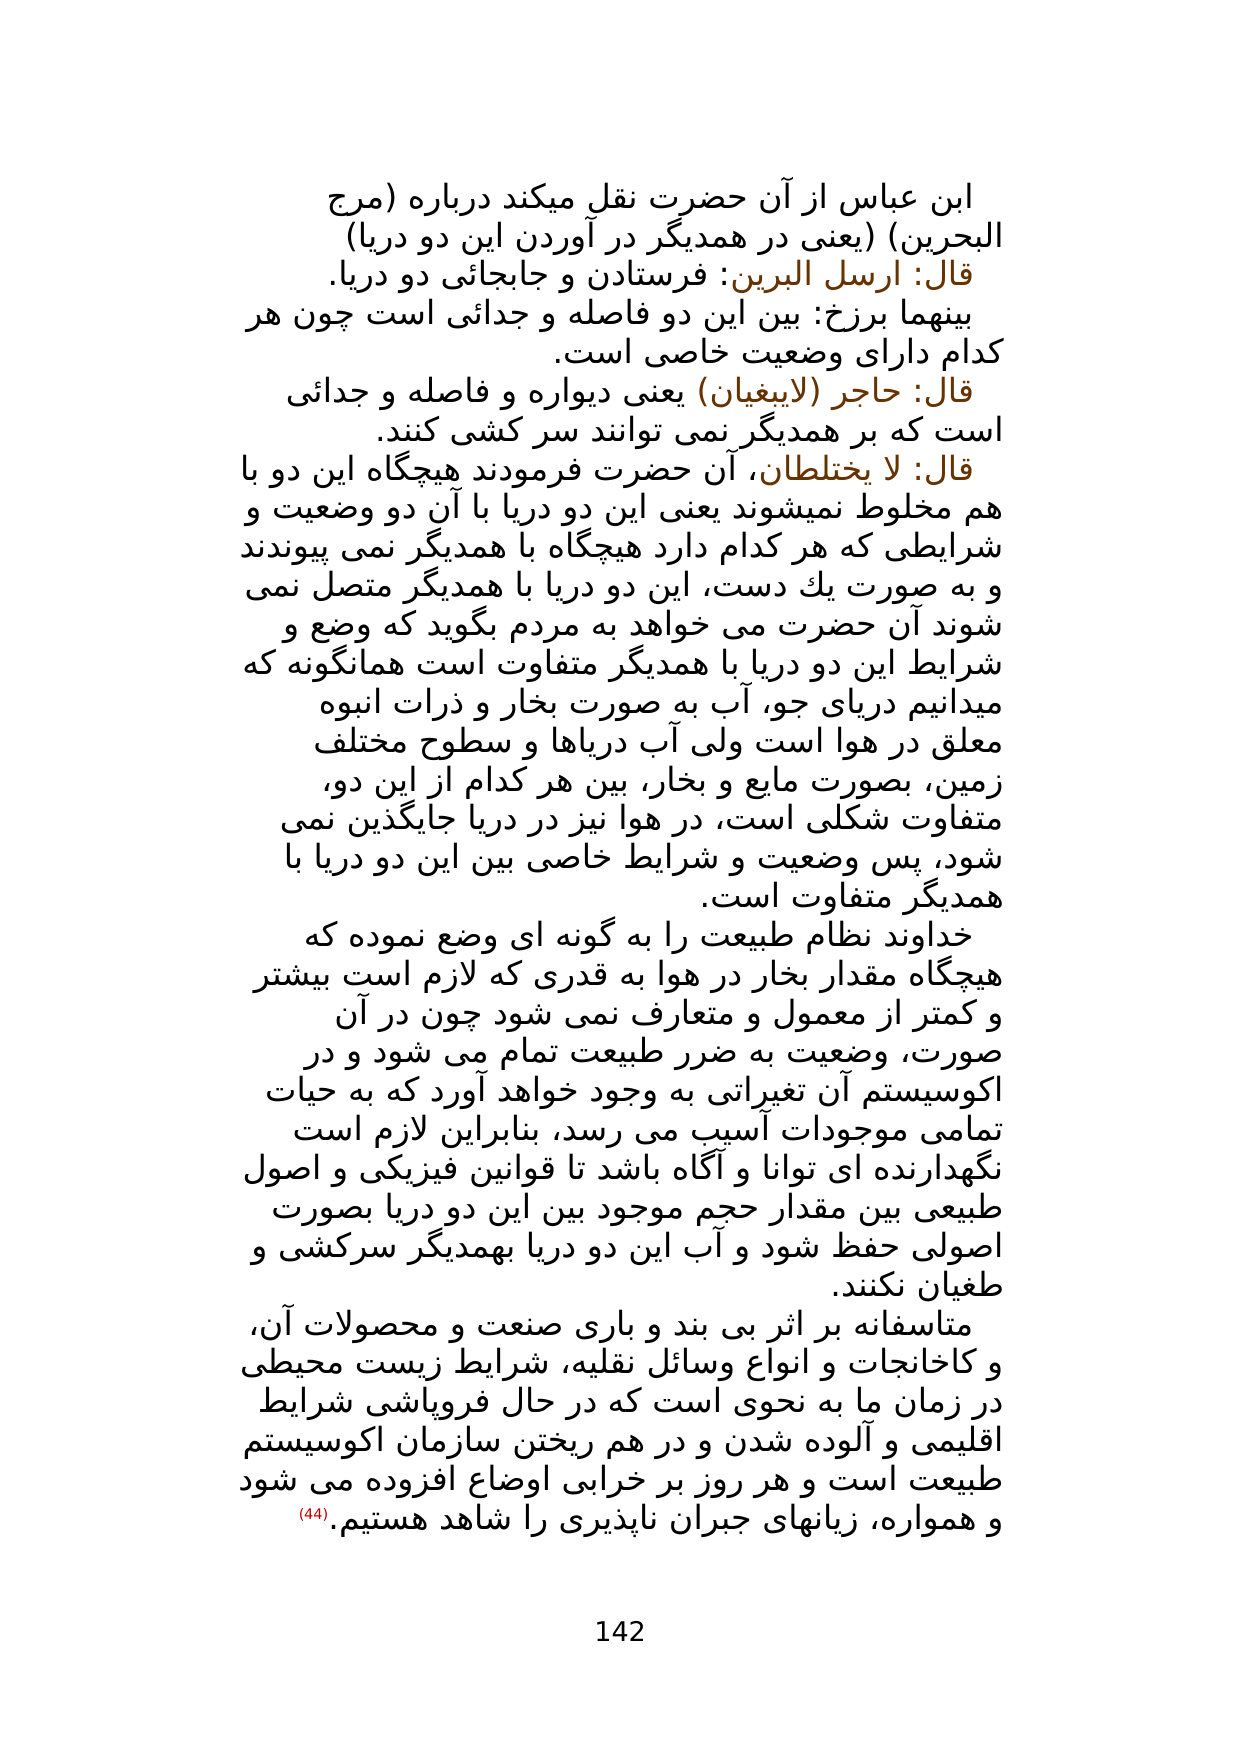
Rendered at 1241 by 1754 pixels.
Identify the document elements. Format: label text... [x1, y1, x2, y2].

text ابن عباس از آن حضرت نقل ميكند درباره (مرج البحرين) (يعنى در همديگر در آوردن اين دو دريا) [236, 177, 1004, 255]
text قال: حاجر (لايبغيان) يعنى ديواره و فاصله و جدائى است كه بر همديگر نمى توانند سر كشى كنند. [236, 371, 1004, 449]
text بينهما برزخ: بين اين دو فاصله و جدائى است چون هر كدام داراى وضعيت خاصى است. [236, 294, 1004, 371]
text متاسفانه بر اثر بى بند و بارى صنعت و محصولات آن، و كاخانجات و انواع وسائل نقليه، شرايط زيست محيطى در زمان ما به نحوى است كه در حال فروپاشى شرايط اقليمى و آلوده شدن و در هم ريختن سازمان اكوسيستم طبيعت است و هر روز بر خرابى اوضاع افزوده مى شود و همواره، زيانهاى جبران ناپذيرى را شاهد هستيم.(44) [236, 1304, 1004, 1537]
text قال: لا يختلطان، آن حضرت فرمودند هيچگاه اين دو با هم مخلوط نميشوند يعنى اين دو دريا با آن دو وضعيت و شرايطى كه هر كدام دارد هيچگاه با همديگر نمى پيوندند و به صورت يك دست، اين دو دريا با همديگر متصل نمى شوند آن حضرت مى خواهد به مردم بگويد كه وضع و شرايط اين دو دريا با همديگر متفاوت است همانگونه كه ميدانيم درياى جو، آب به صورت بخار و ذرات انبوه معلق در هوا است ولى آب درياها و سطوح مختلف زمين، بصورت مايع و بخار، بين هر كدام از اين دو، متفاوت شكلى است، در هوا نيز در دريا جايگذين نمى شود، پس وضعيت و شرايط خاصى بين اين دو دريا با همديگر متفاوت است. [236, 449, 1004, 915]
text خداوند نظام طبيعت را به گونه اى وضع نموده كه هيچگاه مقدار بخار در هوا به قدرى كه لازم است بيشتر و كمتر از معمول و متعارف نمى شود چون در آن صورت، وضعيت به ضرر طبيعت تمام مى شود و در اكوسيستم آن تغيراتى به وجود خواهد آورد كه به حيات تمامى موجودات آسيب مى رسد، بنابراين لازم است نگهدارنده اى توانا و آگاه باشد تا قوانين فيزيكى و اصول طبيعى بين مقدار حجم موجود بين اين دو دريا بصورت اصولى حفظ شود و آب اين دو دريا بهمديگر سركشى و طغيان نكنند. [236, 915, 1004, 1304]
text قال: ارسل البرين: فرستادن و جابجائى دو دريا. [236, 255, 1004, 294]
